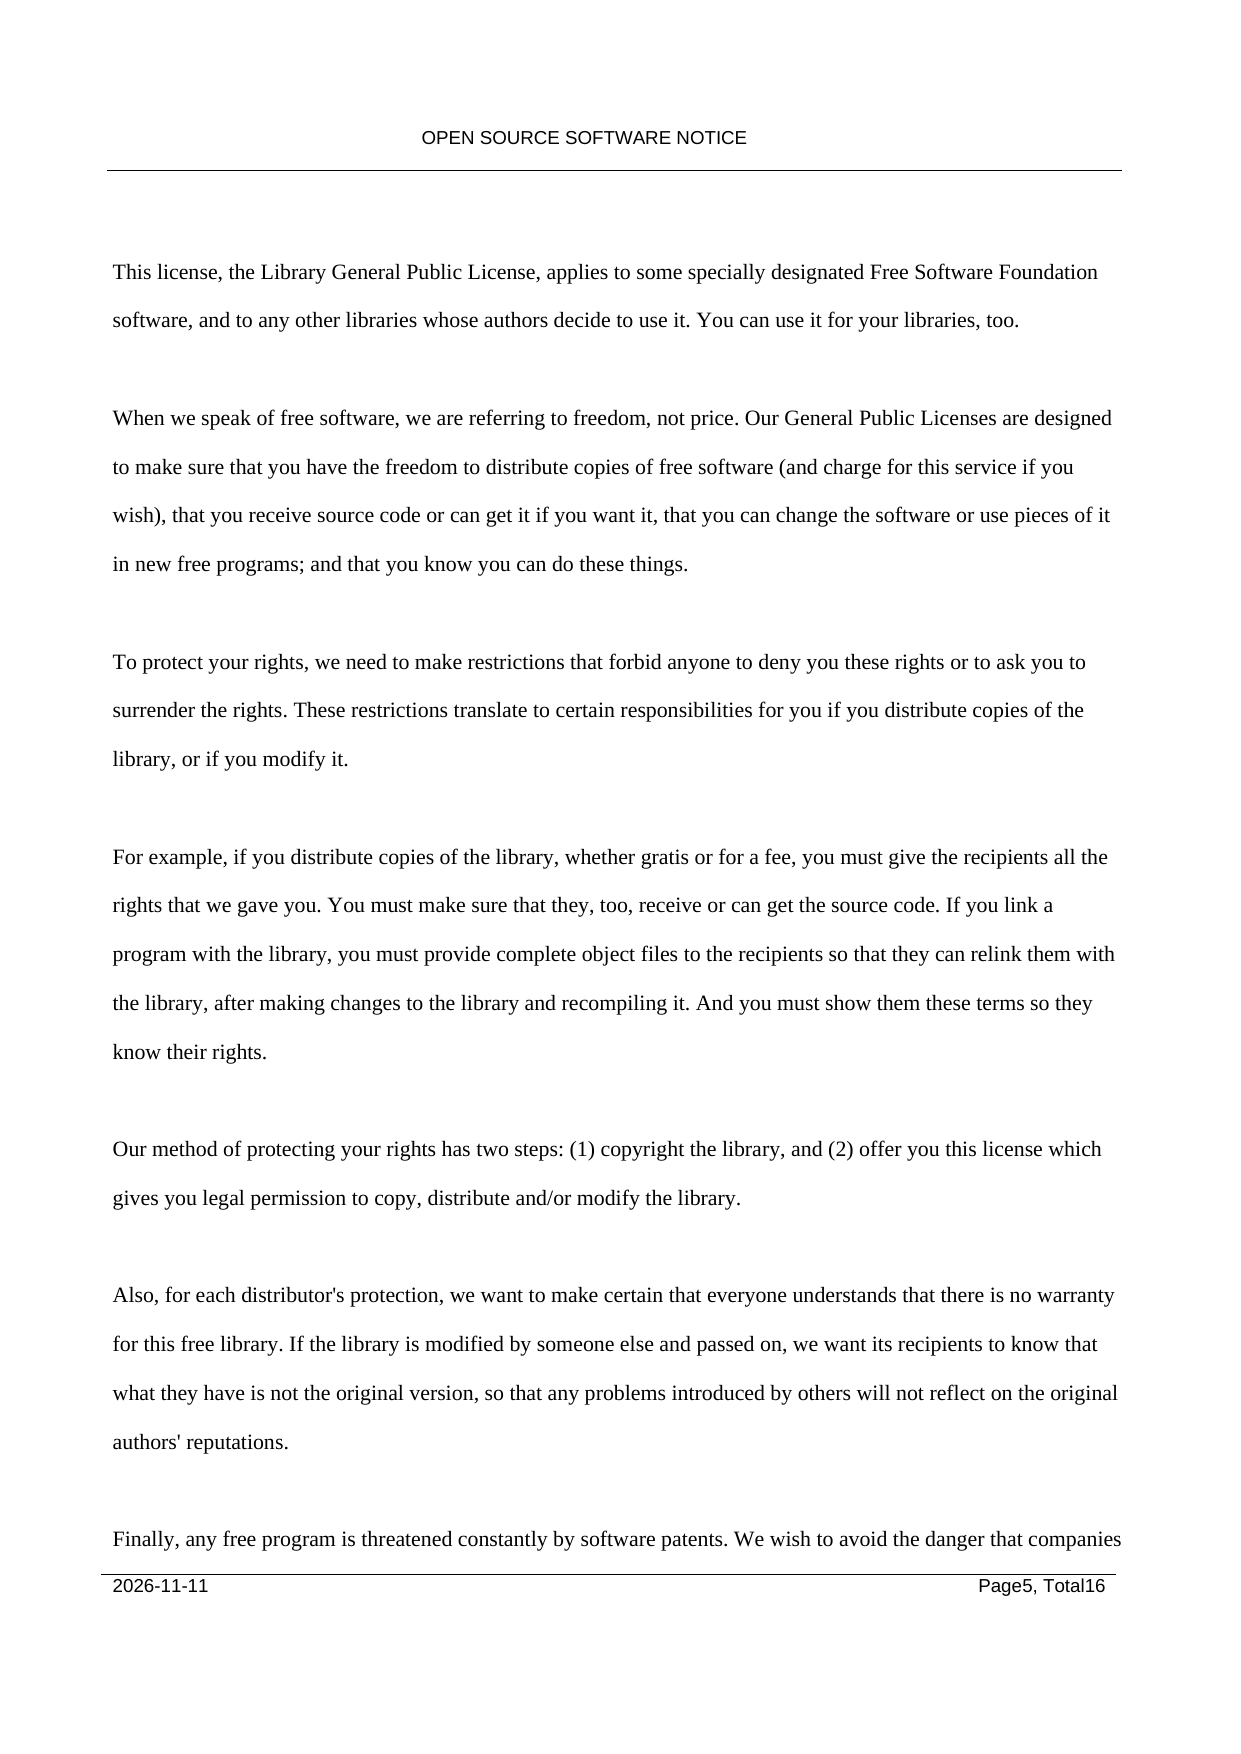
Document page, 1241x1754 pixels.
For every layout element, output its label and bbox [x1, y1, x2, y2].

text [112, 206, 1128, 1555]
